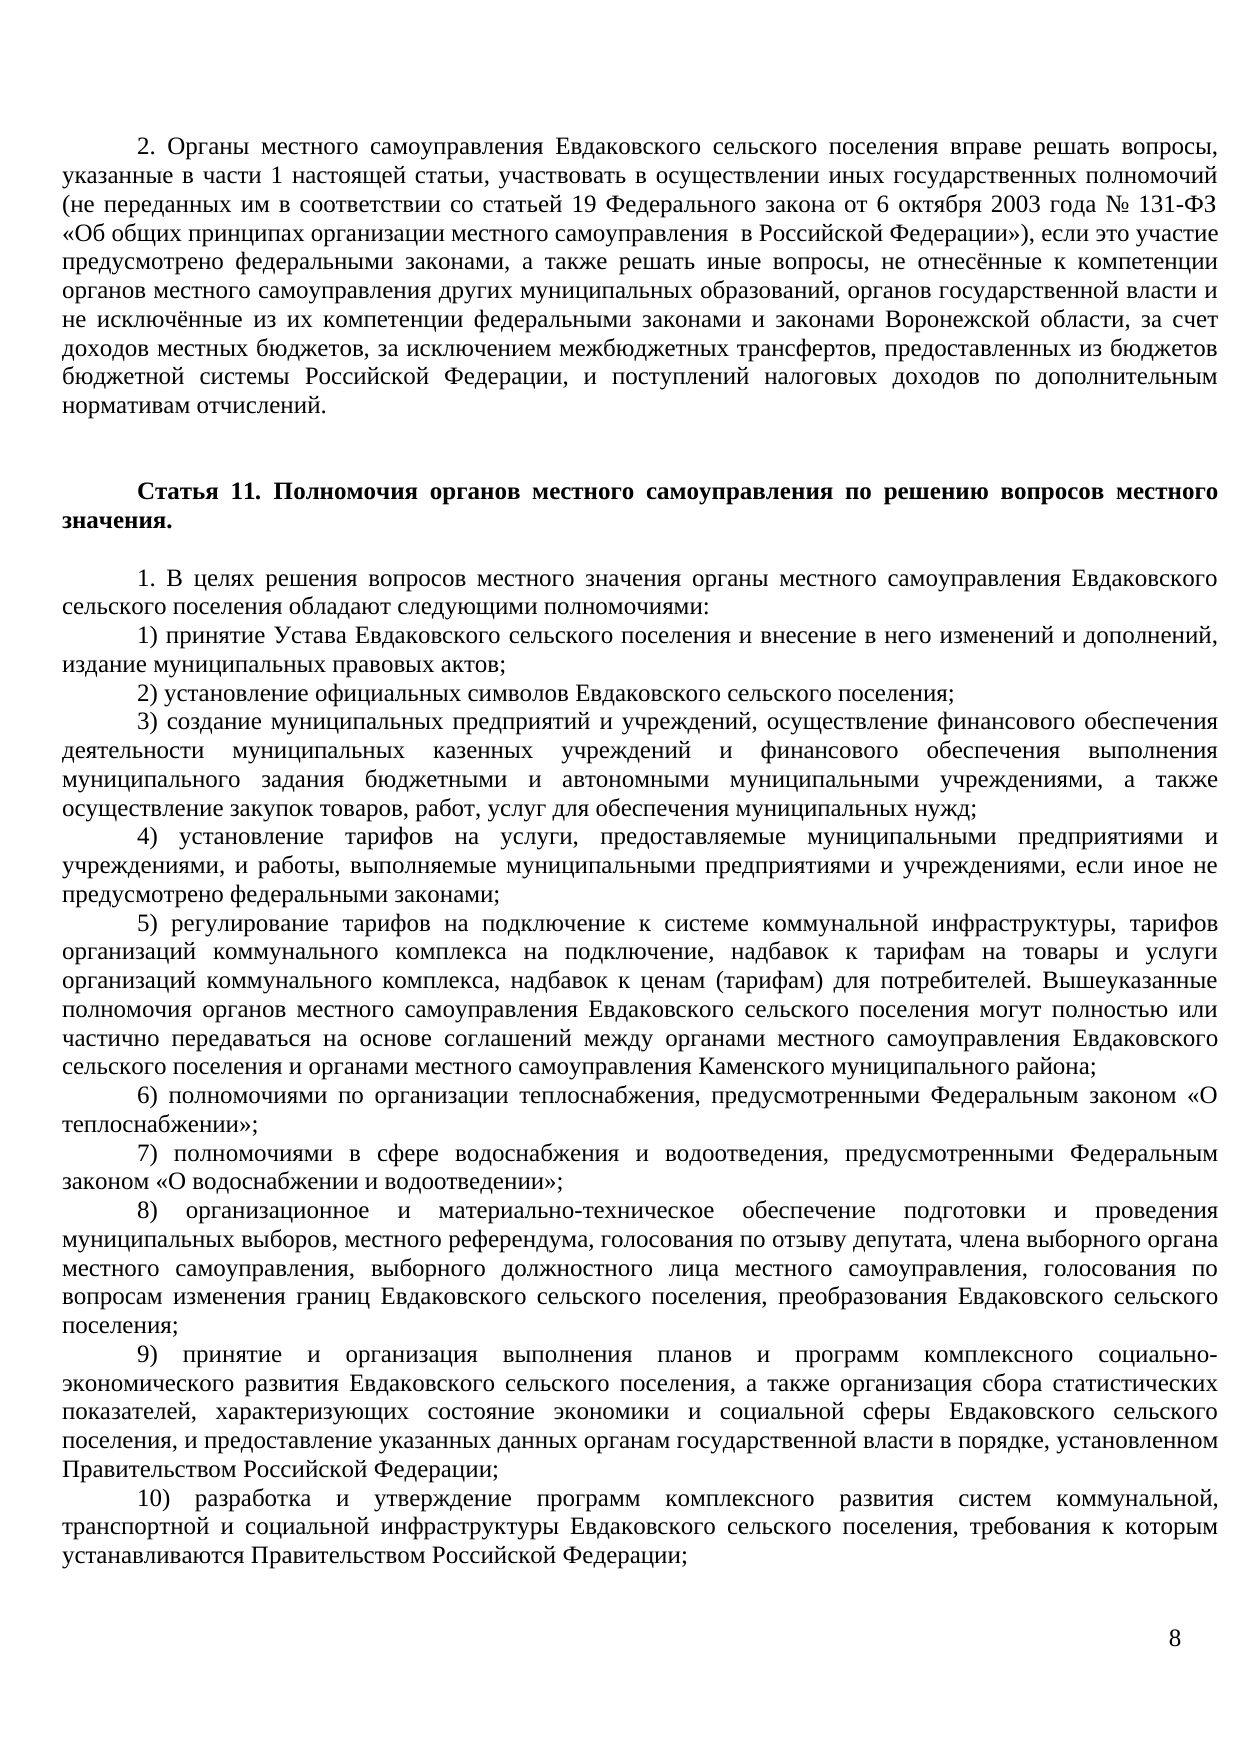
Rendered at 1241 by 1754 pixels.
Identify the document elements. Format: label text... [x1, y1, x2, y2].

text 6) полномочиями по организации теплоснабжения, предусмотренными Федеральным законом «О теплоснабжении»; [62, 1080, 1219, 1138]
text 1) принятие Устава Евдаковского сельского поселения и внесение в него изменений и дополнений, издание муниципальных правовых актов; [62, 620, 1219, 678]
text Статья 11. Полномочия органов местного самоуправления по решению вопросов местного значения. [62, 476, 1219, 534]
text 2. Органы местного самоуправления Евдаковского сельского поселения вправе решать вопросы, указанные в части 1 настоящей статьи, участвовать в осуществлении иных государственных полномочий (не переданных им в соответствии со статьей 19 Федерального закона от 6 октября 2003 года № 131-ФЗ «Об общих принципах организации местного самоуправления в Российской Федерации»), если это участие предусмотрено федеральными законами, а также решать иные вопросы, не отнесённые к компетенции органов местного самоуправления других муниципальных образований, органов государственной власти и не исключённые из их компетенции федеральными законами и законами Воронежской области, за счет доходов местных бюджетов, за исключением межбюджетных трансфертов, предоставленных из бюджетов бюджетной системы Российской Федерации, и поступлений налоговых доходов по дополнительным нормативам отчислений. [62, 131, 1219, 419]
text 4) установление тарифов на услуги, предоставляемые муниципальными предприятиями и учреждениями, и работы, выполняемые муниципальными предприятиями и учреждениями, если иное не предусмотрено федеральными законами; [62, 821, 1219, 908]
text 8) организационное и материально-техническое обеспечение подготовки и проведения муниципальных выборов, местного референдума, голосования по отзыву депутата, члена выборного органа местного самоуправления, выборного должностного лица местного самоуправления, голосования по вопросам изменения границ Евдаковского сельского поселения, преобразования Евдаковского сельского поселения; [62, 1195, 1219, 1339]
text 9) принятие и организация выполнения планов и программ комплексного социально-экономического развития Евдаковского сельского поселения, а также организация сбора статистических показателей, характеризующих состояние экономики и социальной сферы Евдаковского сельского поселения, и предоставление указанных данных органам государственной власти в порядке, установленном Правительством Российской Федерации; [62, 1339, 1219, 1483]
text 7) полномочиями в сфере водоснабжения и водоотведения, предусмотренными Федеральным законом «О водоснабжении и водоотведении»; [62, 1138, 1219, 1195]
text 5) регулирование тарифов на подключение к системе коммунальной инфраструктуры, тарифов организаций коммунального комплекса на подключение, надбавок к тарифам на товары и услуги организаций коммунального комплекса, надбавок к ценам (тарифам) для потребителей. Вышеуказанные полномочия органов местного самоуправления Евдаковского сельского поселения могут полностью или частично передаваться на основе соглашений между органами местного самоуправления Евдаковского сельского поселения и органами местного самоуправления Каменского муниципального района; [62, 908, 1219, 1080]
text 2) установление официальных символов Евдаковского сельского поселения; [62, 678, 1219, 706]
text 3) создание муниципальных предприятий и учреждений, осуществление финансового обеспечения деятельности муниципальных казенных учреждений и финансового обеспечения выполнения муниципального задания бюджетными и автономными муниципальными учреждениями, а также осуществление закупок товаров, работ, услуг для обеспечения муниципальных нужд; [62, 706, 1219, 821]
text 1. В целях решения вопросов местного значения органы местного самоуправления Евдаковского сельского поселения обладают следующими полномочиями: [62, 563, 1219, 620]
text 10) разработка и утверждение программ комплексного развития систем коммунальной, транспортной и социальной инфраструктуры Евдаковского сельского поселения, требования к которым устанавливаются Правительством Российской Федерации; [62, 1483, 1219, 1569]
